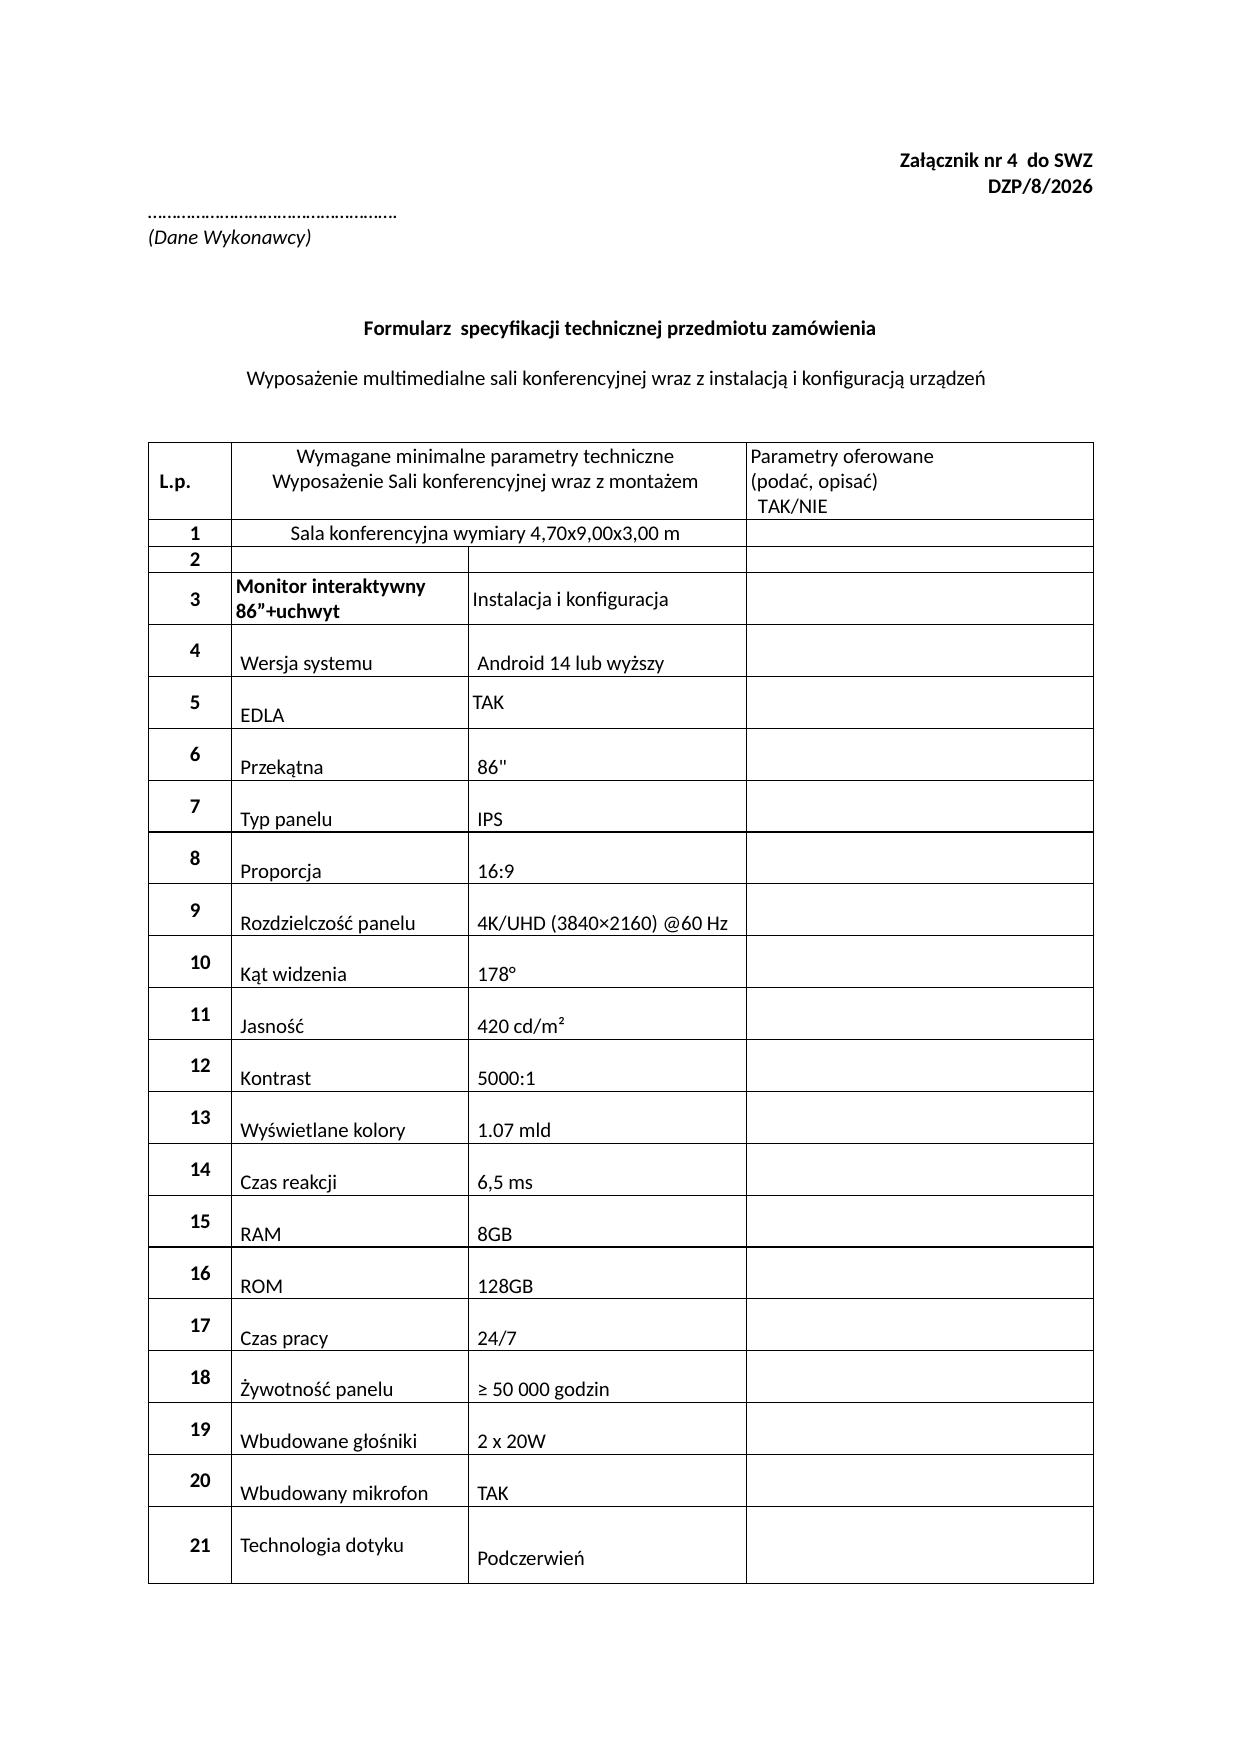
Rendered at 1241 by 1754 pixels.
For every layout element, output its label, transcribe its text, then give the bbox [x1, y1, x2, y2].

table_cell [747, 1507, 1093, 1583]
table_cell TAK [469, 677, 746, 728]
table_cell ROM [232, 1248, 468, 1298]
table_header Parametry oferowane (podać, opisać) TAK/NIE [747, 443, 1093, 519]
table_cell 16:9 [469, 833, 746, 883]
table_cell Instalacja i konfiguracja [469, 573, 746, 624]
table_cell 4K/UHD (3840×2160) @60 Hz [469, 884, 746, 935]
table_cell [149, 988, 231, 1039]
table_cell Typ panelu [232, 781, 468, 831]
table_cell Kąt widzenia [232, 936, 468, 987]
table_cell [149, 1403, 231, 1454]
table_cell ≥ 50 000 godzin [469, 1351, 746, 1402]
table_header L.p. [149, 443, 231, 519]
table_cell 8GB [469, 1196, 746, 1246]
table_cell Monitor interaktywny 86”+uchwyt [232, 573, 468, 624]
table_cell RAM [232, 1196, 468, 1246]
table_cell Kontrast [232, 1040, 468, 1091]
table_cell 86" [469, 729, 746, 779]
table_cell [149, 677, 231, 728]
table_cell Podczerwień [469, 1507, 746, 1583]
table_cell Wyświetlane kolory [232, 1092, 468, 1143]
table_cell [747, 573, 1093, 624]
text Załącznik nr 4 do SWZ [148, 148, 1093, 173]
table_cell [747, 781, 1093, 831]
table_cell Czas pracy [232, 1299, 468, 1350]
table_cell [149, 1248, 231, 1298]
table_cell 1.07 mld [469, 1092, 746, 1143]
text Wyposażenie multimedialne sali konferencyjnej wraz z instalacją i konfiguracją urządzeń [140, 366, 1093, 391]
table_cell Proporcja [232, 833, 468, 883]
table_cell [747, 1248, 1093, 1298]
table_cell 128GB [469, 1248, 746, 1298]
table_cell [149, 1351, 231, 1402]
table_cell [149, 1455, 231, 1506]
table_cell [149, 1299, 231, 1350]
table_cell [747, 936, 1093, 987]
table_cell [747, 547, 1093, 572]
table_cell Wersja systemu [232, 625, 468, 676]
table_cell [232, 547, 468, 572]
table_cell Przekątna [232, 729, 468, 779]
text (Dane Wykonawcy) [148, 224, 1093, 249]
table_cell [149, 573, 231, 624]
table_cell [149, 1196, 231, 1246]
table_cell 6,5 ms [469, 1144, 746, 1194]
table_cell 420 cd/m² [469, 988, 746, 1039]
text DZP/8/2026 [148, 173, 1093, 198]
table_cell [747, 1351, 1093, 1402]
table_cell Jasność [232, 988, 468, 1039]
table_cell [747, 1299, 1093, 1350]
table_cell [149, 625, 231, 676]
table_cell Technologia dotyku [232, 1507, 468, 1583]
table_cell 178° [469, 936, 746, 987]
table_cell [149, 520, 231, 546]
table_cell [747, 988, 1093, 1039]
table_cell Sala konferencyjna wymiary 4,70x9,00x3,00 m [232, 520, 746, 546]
table_cell Żywotność panelu [232, 1351, 468, 1402]
table_cell [747, 625, 1093, 676]
table_cell [469, 547, 746, 572]
table_cell [149, 1092, 231, 1143]
table_cell [747, 1455, 1093, 1506]
table_cell 24/7 [469, 1299, 746, 1350]
table_cell Wbudowane głośniki [232, 1403, 468, 1454]
table_cell [747, 1040, 1093, 1091]
table_cell [747, 729, 1093, 779]
table_cell Rozdzielczość panelu [232, 884, 468, 935]
table_cell [149, 729, 231, 779]
table_cell [149, 884, 231, 935]
table_cell EDLA [232, 677, 468, 728]
table_cell [747, 677, 1093, 728]
table_cell [747, 884, 1093, 935]
table_header Wymagane minimalne parametry techniczne Wyposażenie Sali konferencyjnej wraz z montażem [232, 443, 746, 519]
table_cell TAK [469, 1455, 746, 1506]
table_cell [149, 781, 231, 831]
table_cell [747, 1403, 1093, 1454]
table_cell Czas reakcji [232, 1144, 468, 1194]
table_cell IPS [469, 781, 746, 831]
table_cell 5000:1 [469, 1040, 746, 1091]
table_cell 2 x 20W [469, 1403, 746, 1454]
table_cell [747, 1144, 1093, 1194]
table_cell [149, 1144, 231, 1194]
text ……………………………………………. [148, 198, 1093, 224]
table_cell [747, 1092, 1093, 1143]
table_cell Wbudowany mikrofon [232, 1455, 468, 1506]
table_cell [747, 1196, 1093, 1246]
table_cell [149, 833, 231, 883]
table_cell [149, 1507, 231, 1583]
text Formularz specyfikacji technicznej przedmiotu zamówienia [148, 315, 1093, 340]
table_cell Android 14 lub wyższy [469, 625, 746, 676]
table_cell [149, 1040, 231, 1091]
table_cell [747, 833, 1093, 883]
table_cell [747, 520, 1093, 546]
table_cell [149, 936, 231, 987]
table_cell [149, 547, 231, 572]
